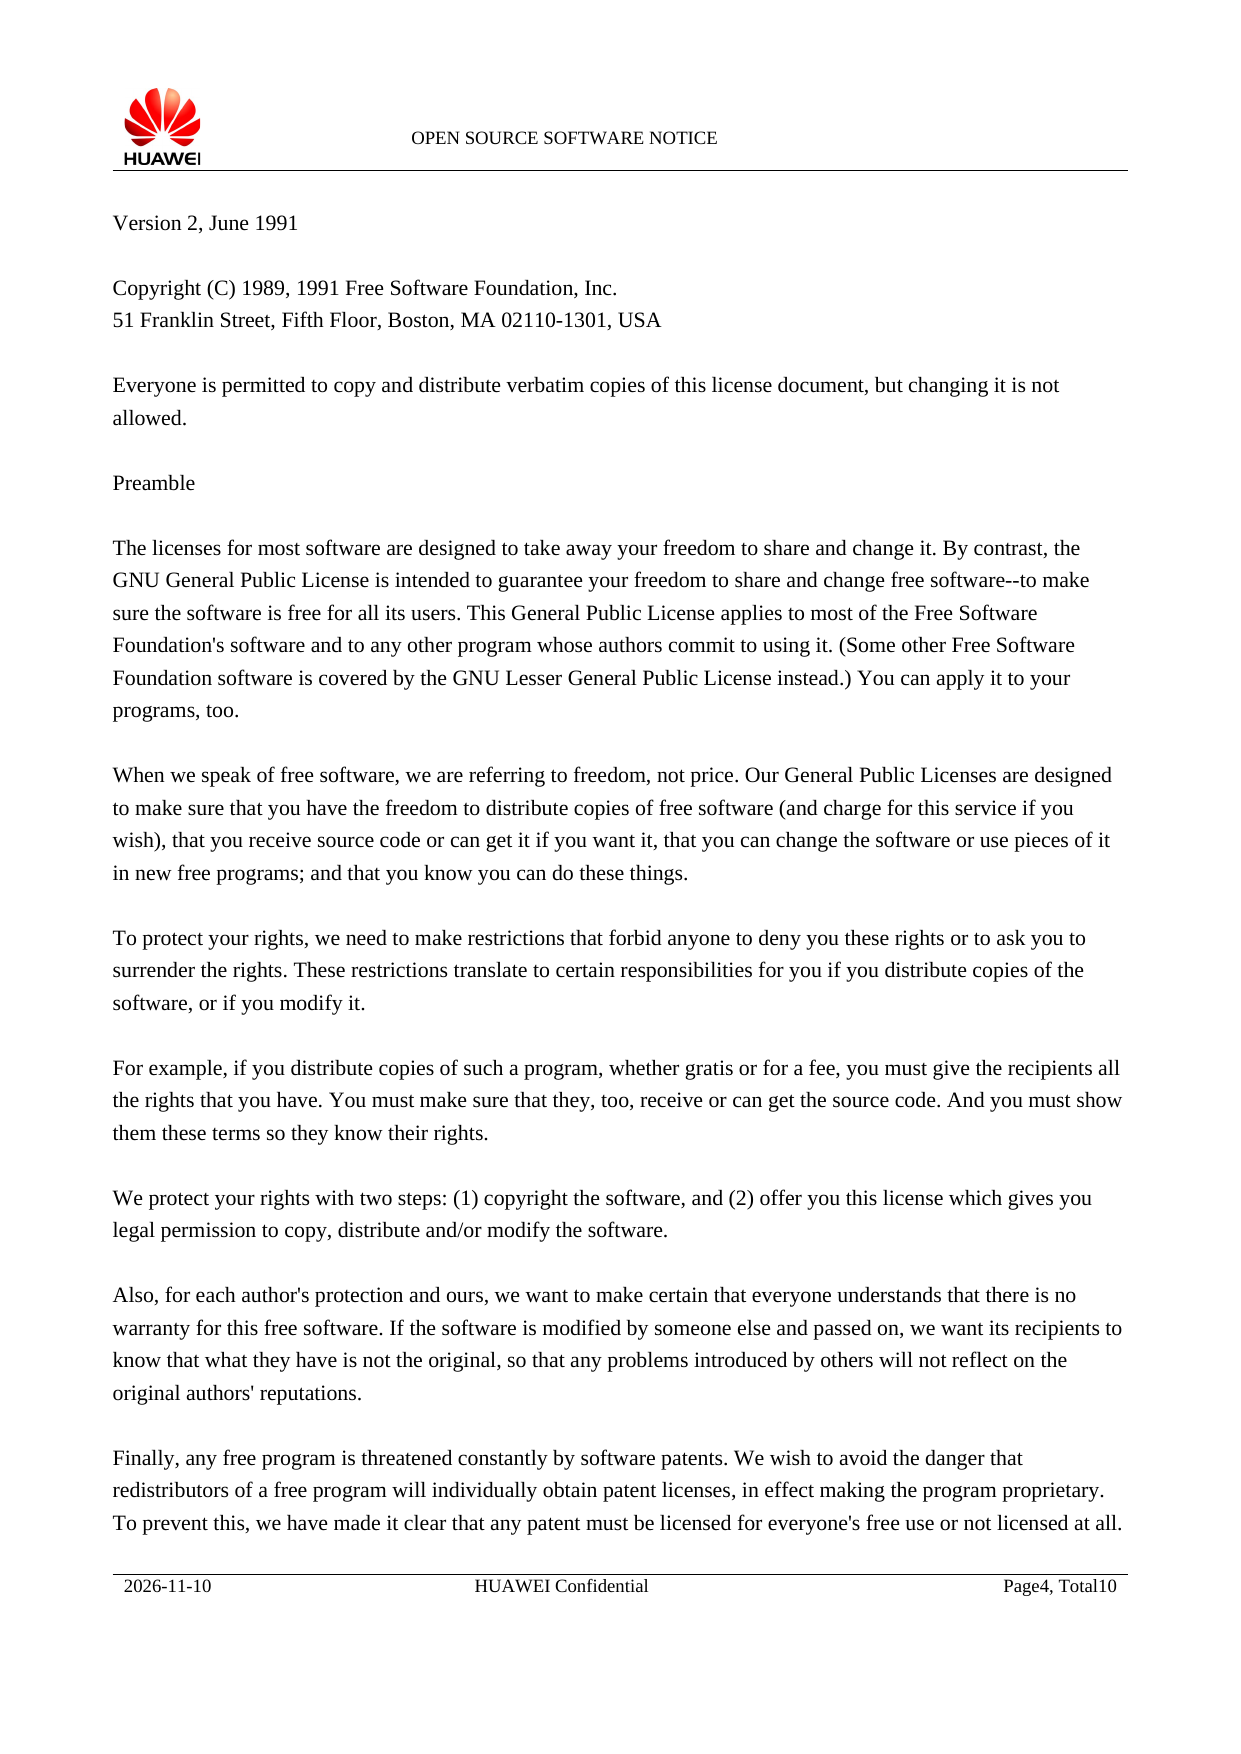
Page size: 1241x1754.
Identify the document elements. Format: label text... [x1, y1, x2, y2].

picture [124, 88, 201, 165]
